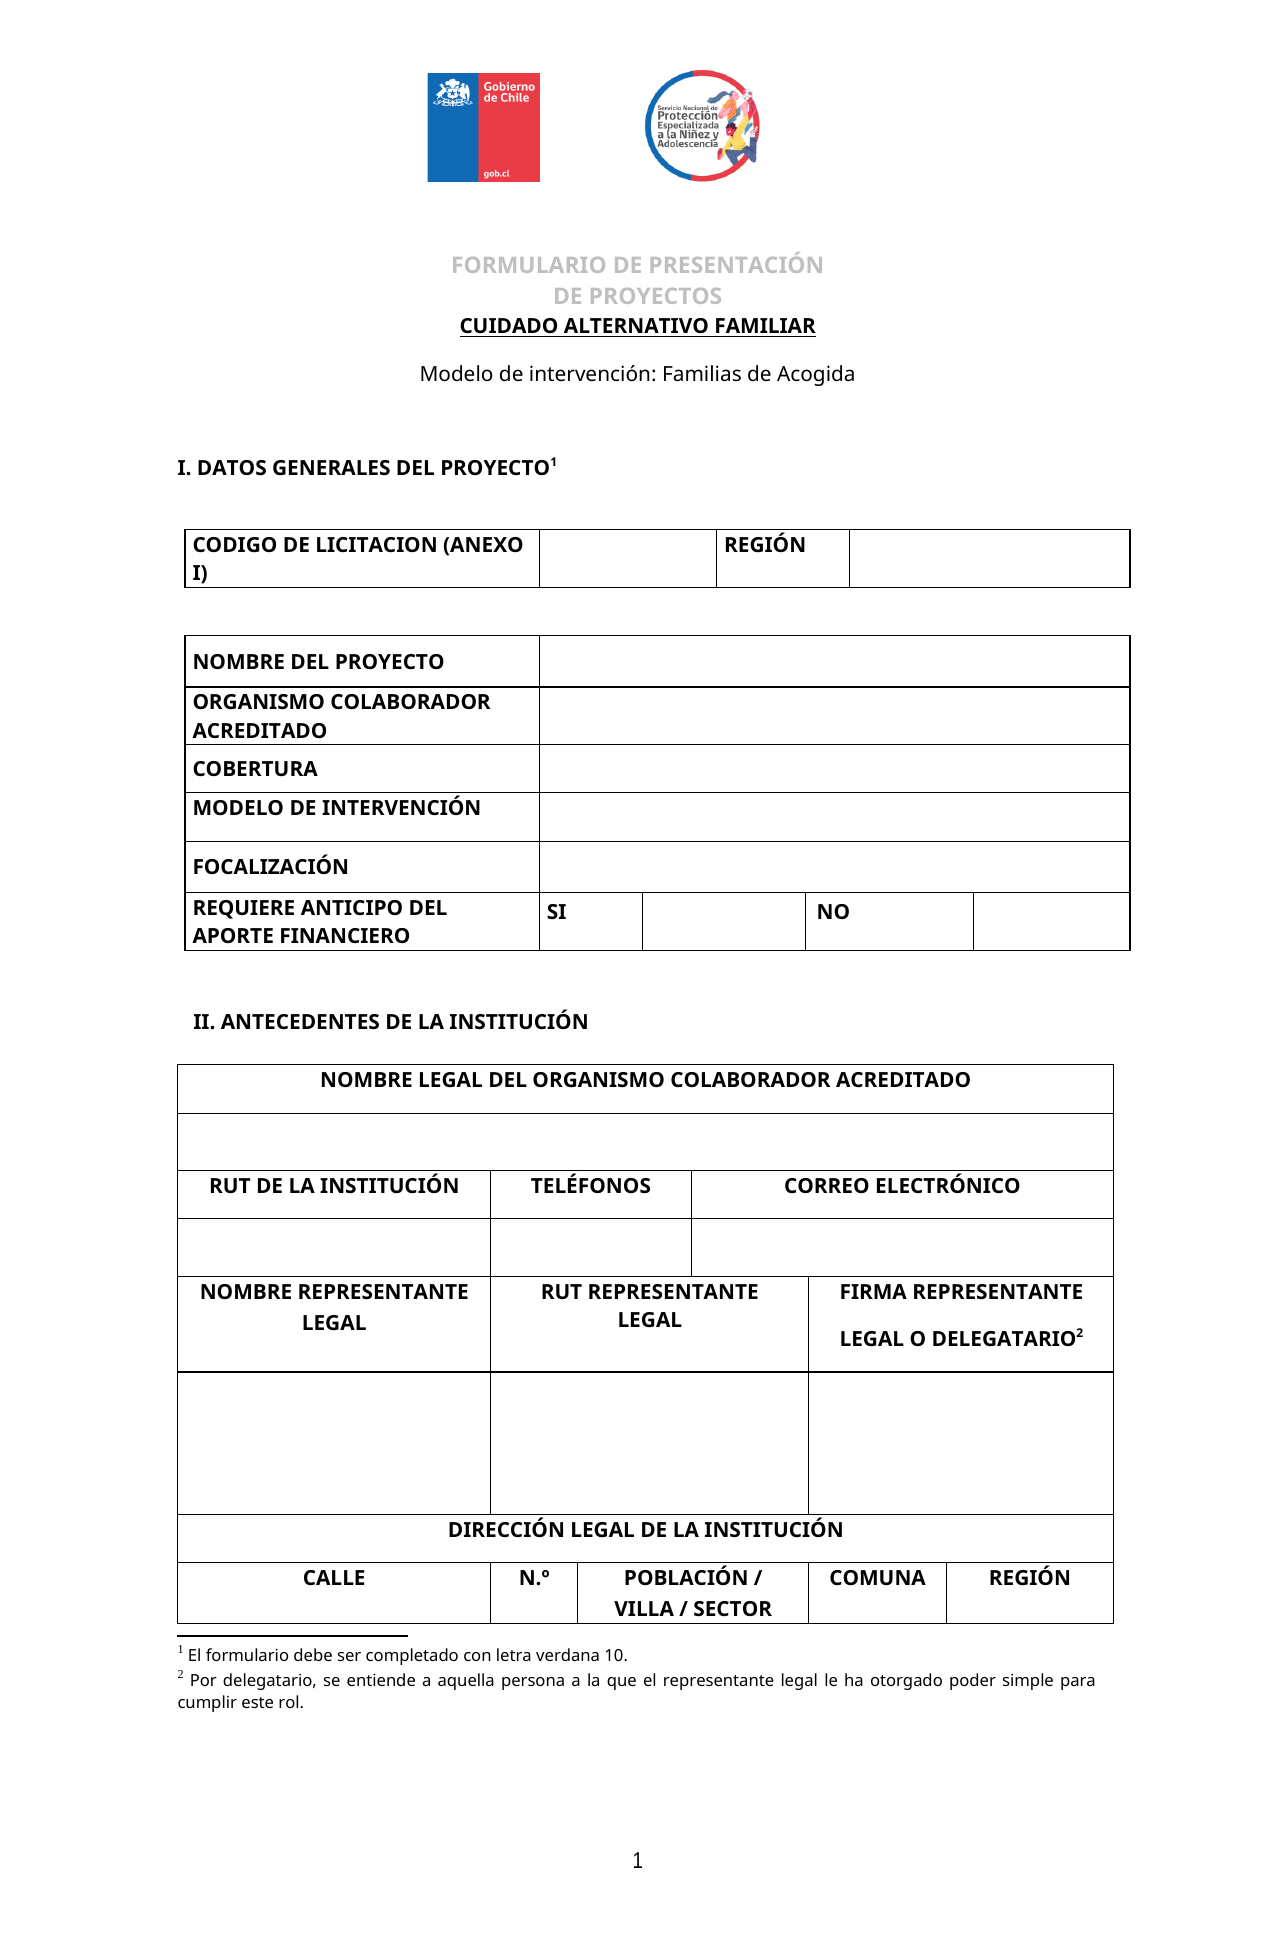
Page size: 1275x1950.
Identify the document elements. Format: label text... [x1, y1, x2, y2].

subtitle I. DATOS GENERALES DEL PROYECTO [177, 453, 1098, 482]
table_cell COMUNA [809, 1563, 946, 1622]
table_cell MODELO DE INTERVENCIÓN [186, 793, 539, 841]
table_header [540, 636, 1129, 686]
table_cell [692, 1219, 1113, 1276]
table_cell [540, 842, 1129, 892]
table_header [850, 530, 1129, 587]
picture [643, 68, 761, 183]
table_cell [540, 793, 1129, 841]
table_cell NO [806, 893, 973, 949]
table_cell TELÉFONOS [491, 1171, 691, 1218]
table_cell REGIÓN [947, 1563, 1113, 1622]
table_cell REQUIERE ANTICIPO DEL APORTE FINANCIERO [186, 893, 539, 949]
table_cell RUT REPRESENTANTE LEGAL [491, 1277, 808, 1371]
table_cell RUT DE LA INSTITUCIÓN [178, 1171, 490, 1218]
table_cell ORGANISMO COLABORADOR ACREDITADO [186, 688, 539, 744]
table_cell COBERTURA [186, 745, 539, 792]
table_cell CORREO ELECTRÓNICO [692, 1171, 1113, 1218]
table_cell [178, 1219, 490, 1276]
table_cell NOMBRE REPRESENTANTE LEGAL [178, 1277, 490, 1371]
table_cell POBLACIÓN / VILLA / SECTOR [578, 1563, 808, 1622]
table_cell FOCALIZACIÓN [186, 842, 539, 892]
table_cell [491, 1373, 808, 1514]
table_header [540, 530, 716, 587]
table_cell [809, 1373, 1113, 1514]
table_cell FIRMA REPRESENTANTE LEGAL O DELEGATARIO [809, 1277, 1113, 1371]
table_cell [178, 1114, 1113, 1170]
text CUIDADO ALTERNATIVO FAMILIAR [177, 311, 1098, 340]
table_cell [540, 688, 1129, 744]
table_cell N.º [491, 1563, 577, 1622]
table_cell [540, 745, 1129, 792]
table_header NOMBRE LEGAL DEL ORGANISMO COLABORADOR ACREDITADO [178, 1065, 1113, 1112]
table_cell CALLE [178, 1563, 490, 1622]
table_cell DIRECCIÓN LEGAL DE LA INSTITUCIÓN [178, 1515, 1113, 1562]
table_cell [178, 1373, 490, 1514]
table_header CODIGO DE LICITACION (ANEXO I) [186, 530, 539, 587]
table_cell [643, 893, 805, 949]
table_cell [974, 893, 1129, 949]
table_cell SI [540, 893, 642, 949]
subtitle II. ANTECEDENTES DE LA INSTITUCIÓN [193, 1007, 1098, 1036]
text Modelo de intervención: Familias de Acogida [177, 359, 1098, 387]
table_cell [491, 1219, 691, 1276]
table_header NOMBRE DEL PROYECTO [186, 636, 539, 686]
table_header REGIÓN [717, 530, 849, 587]
